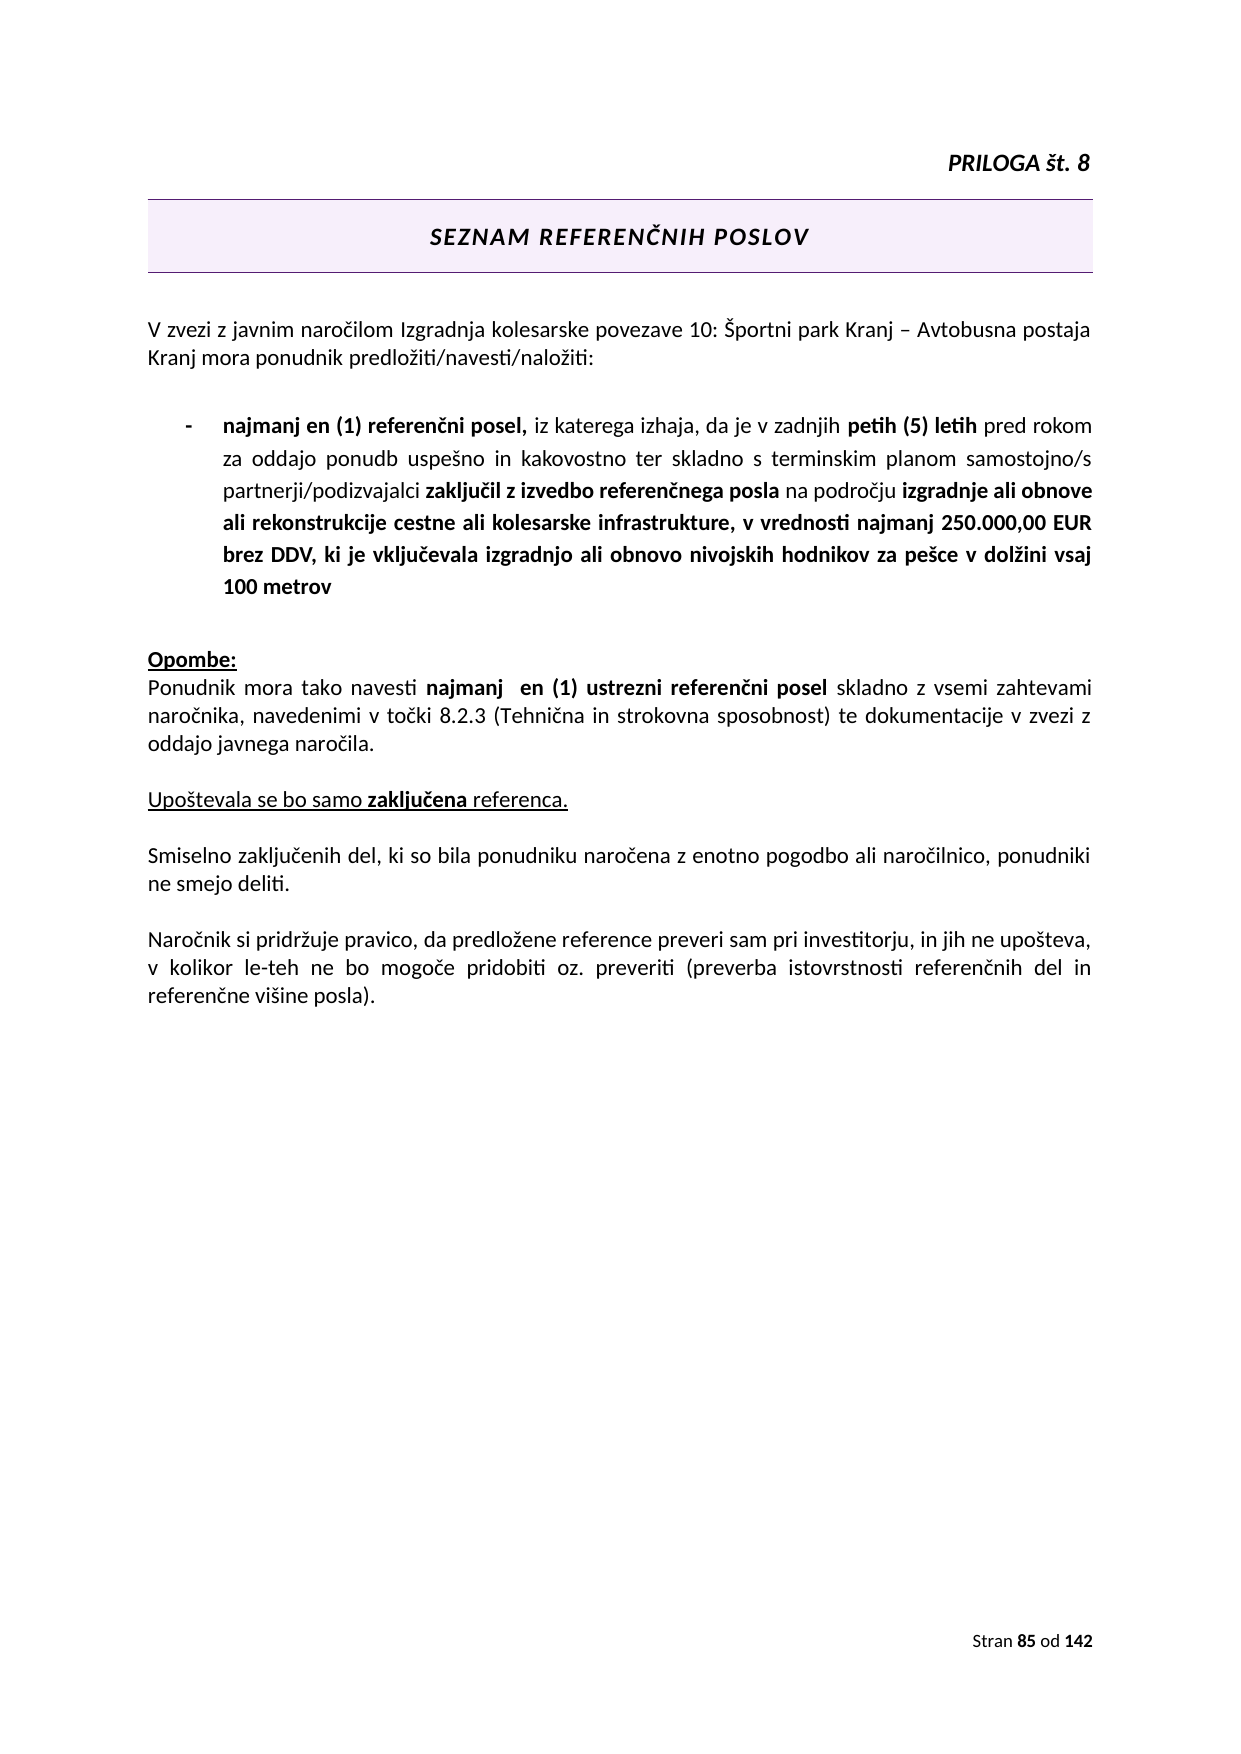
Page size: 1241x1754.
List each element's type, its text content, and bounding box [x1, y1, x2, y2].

text SEZNAM REFERENČNIH POSLOV [148, 200, 1093, 272]
text PRILOGA št. 8 [148, 148, 1092, 178]
list najmanj en (1) referenčni posel, iz katerega izhaja, da je v zadnjih petih (5) letih pred rokom za oddajo ponudb uspešno in kakovostno ter skladno s terminskim planom samostojno/s partnerji/podizvajalci zaključil z izvedbo referenčnega posla na področju izgradnje ali obnove ali rekonstrukcije cestne ali kolesarske infrastrukture, v vrednosti najmanj 250.000,00 EUR brez DDV, ki je vključevala izgradnjo ali obnovo nivojskih hodnikov za pešce v dolžini vsaj 100 metrov [185, 411, 1093, 600]
text Upoštevala se bo samo zaključena referenca. [148, 785, 1093, 813]
text Opombe: [148, 645, 1093, 673]
text Smiselno zaključenih del, ki so bila ponudniku naročena z enotno pogodbo ali naročilnico, ponudniki ne smejo deliti. [148, 841, 1093, 897]
text V zvezi z javnim naročilom mora ponudnik predložiti/navesti/naložiti: [148, 315, 1092, 371]
text Ponudnik mora tako navesti najmanj en (1) ustrezni referenčni posel skladno z vsemi zahtevami naročnika, navedenimi v točki 8.2.3 (Tehnična in strokovna sposobnost) te dokumentacije v zvezi z oddajo javnega naročila. [148, 673, 1093, 757]
text Naročnik si pridržuje pravico, da predložene reference preveri sam pri investitorju, in jih ne upošteva, v kolikor le-teh ne bo mogoče pridobiti oz. preveriti (preverba istovrstnosti referenčnih del in referenčne višine posla). [148, 925, 1093, 1009]
